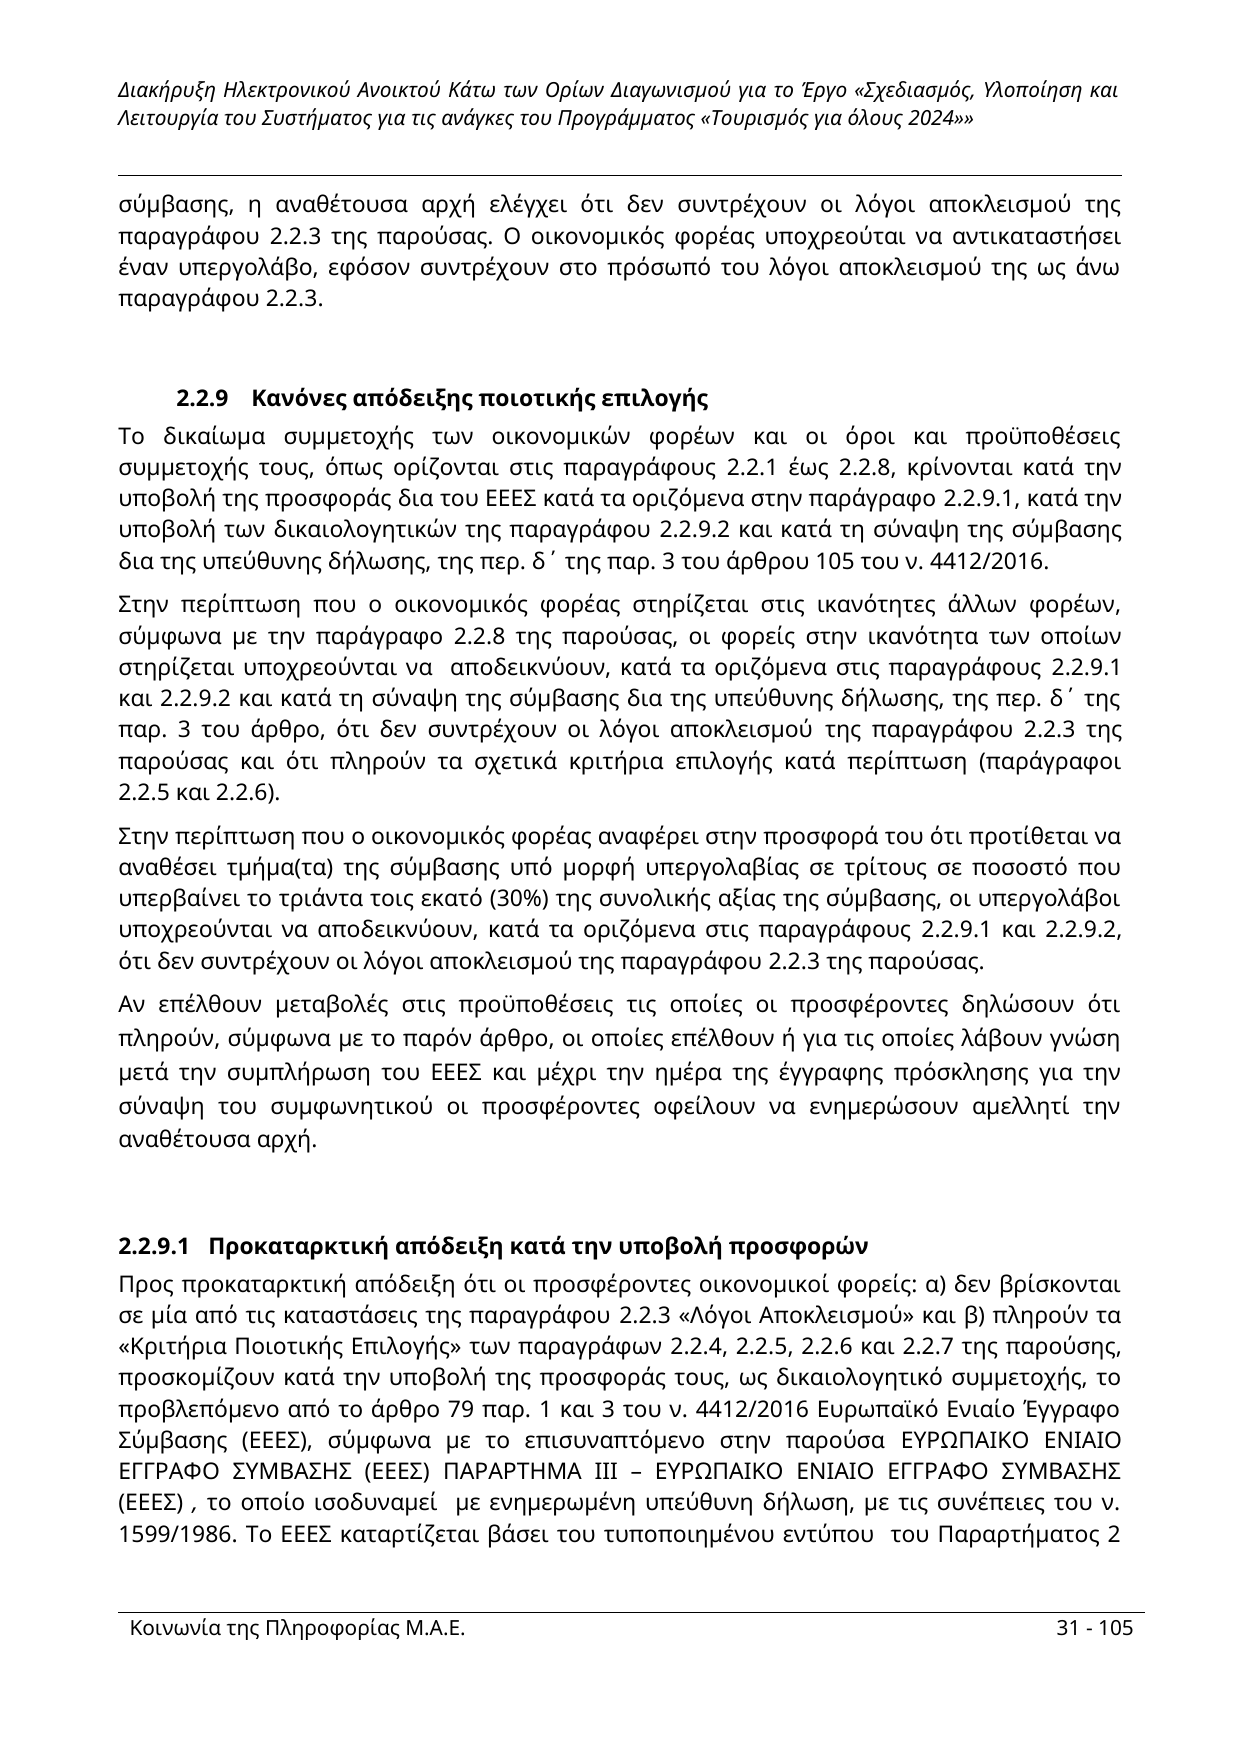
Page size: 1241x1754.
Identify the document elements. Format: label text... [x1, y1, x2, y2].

subtitle Προκαταρκτική απόδειξη κατά την υποβολή προσφορών [118, 1230, 1122, 1261]
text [118, 188, 1122, 313]
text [118, 1268, 1122, 1549]
subtitle Κανόνες απόδειξης ποιοτικής επιλογής [176, 382, 1122, 413]
text Στην περίπτωση που o οικονομικός φορέας αναφέρει στην προσφορά του ότι προτίθεται να αναθέσει τμήμα(τα) της σύμβασης υπό μορφή υπεργολαβίας σε τρίτους σε ποσοστό που υπερβαίνει το τριάντα τοις εκατό (30%) της συνολικής αξίας της σύμβασης, οι υπεργολάβοι υποχρεούνται να αποδεικνύουν, κατά τα οριζόμενα στις παραγράφους 2.2.9.1 και 2.2.9.2, ότι δεν συντρέχουν οι λόγοι αποκλεισμού της παραγράφου 2.2.3 της παρούσας. [118, 820, 1122, 976]
text Το δικαίωμα συμμετοχής των οικονομικών φορέων και οι όροι και προϋποθέσεις συμμετοχής τους, όπως ορίζονται στις παραγράφους 2.2.1 έως 2.2.8, κρίνονται κατά την υποβολή της προσφοράς δια του ΕΕΕΣ κατά τα οριζόμενα στην παράγραφο 2.2.9.1, κατά την υποβολή των δικαιολογητικών της παραγράφου 2.2.9.2 και κατά τη σύναψη της σύμβασης δια της υπεύθυνης δήλωσης, της περ. δ΄ της παρ. 3 του άρθρου 105 του ν. 4412/2016. [118, 420, 1122, 576]
text Αν επέλθουν μεταβολές στις προϋποθέσεις τις οποίες οι προσφέροντες δηλώσουν ότι πληρούν, σύμφωνα με το παρόν άρθρο, οι οποίες επέλθουν ή για τις οποίες λάβουν γνώση μετά την συμπλήρωση του ΕΕΕΣ και μέχρι την ημέρα της έγγραφης πρόσκλησης για την σύναψη του συμφωνητικού οι προσφέροντες οφείλουν να ενημερώσουν αμελλητί την αναθέτουσα αρχή. [118, 988, 1122, 1155]
text Στην περίπτωση που ο οικονομικός φορέας στηρίζεται στις ικανότητες άλλων φορέων, σύμφωνα με την παράγραφο 2.2.8 της παρούσας, οι φορείς στην ικανότητα των οποίων στηρίζεται υποχρεούνται να αποδεικνύουν, κατά τα οριζόμενα στις παραγράφους 2.2.9.1 και 2.2.9.2 και κατά τη σύναψη της σύμβασης δια της υπεύθυνης δήλωσης, της περ. δ΄ της παρ. 3 του άρθρο, ότι δεν συντρέχουν οι λόγοι αποκλεισμού της παραγράφου 2.2.3 της παρούσας και ότι πληρούν τα σχετικά κριτήρια επιλογής κατά περίπτωση (παράγραφοι 2.2.5 και 2.2.6). [118, 588, 1122, 807]
